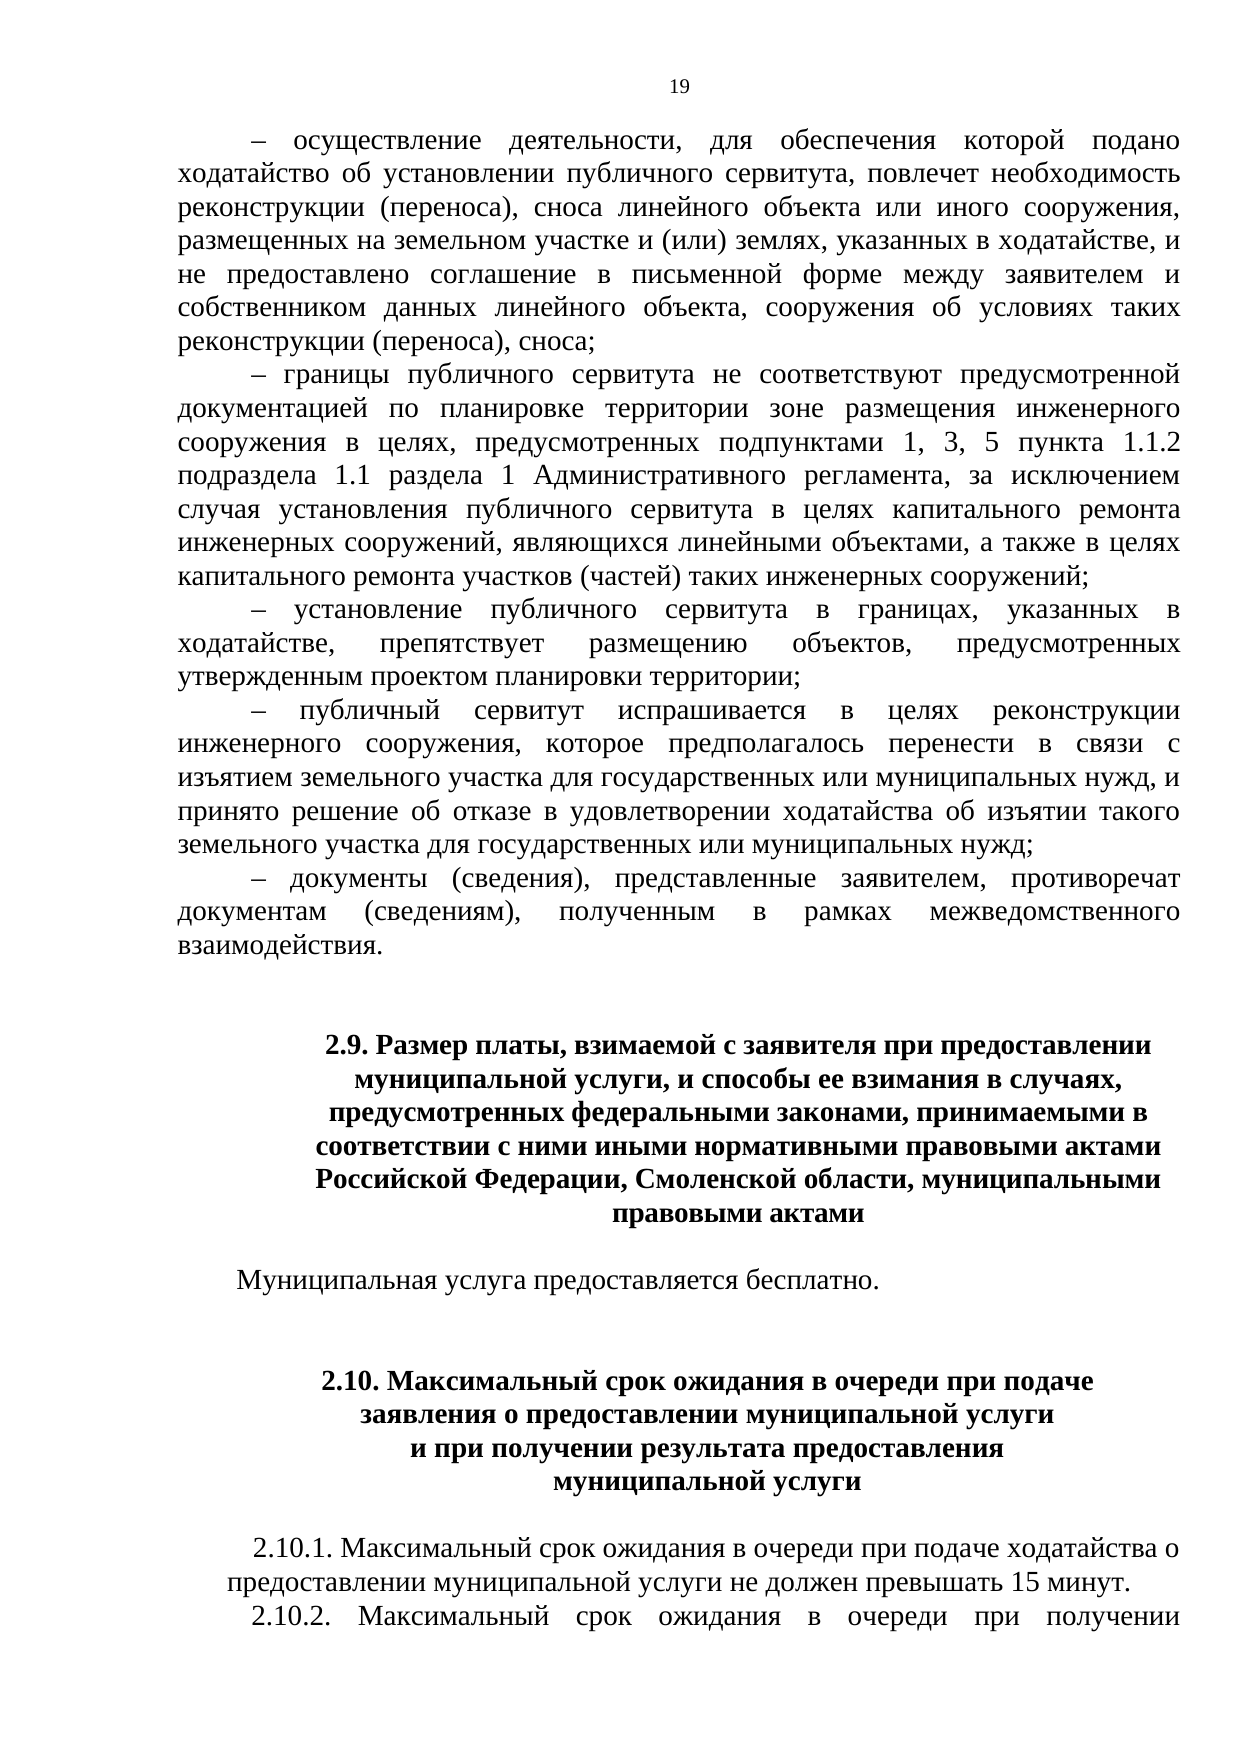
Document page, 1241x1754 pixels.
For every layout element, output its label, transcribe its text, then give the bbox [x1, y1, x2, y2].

text 2.9. Размер платы, взимаемой с заявителя при предоставлении [236, 1027, 1181, 1061]
text – документы (сведения), представленные заявителем, противоречат документам (сведениям), полученным в рамках межведомственного взаимодействия. [177, 860, 1181, 960]
text правовыми актами [236, 1195, 1181, 1229]
text – осуществление деятельности, для обеспечения которой подано ходатайство об установлении публичного сервитута, повлечет необходимость реконструкции (переноса), сноса линейного объекта или иного сооружения, размещенных на земельном участке и (или) землях, указанных в ходатайстве, и не предоставлено соглашение в письменной форме между заявителем и собственником данных линейного объекта, сооружения об условиях таких реконструкции (переноса), сноса; [177, 122, 1181, 357]
text соответствии с ними иными нормативными правовыми актами [236, 1128, 1181, 1162]
text 2.10. Максимальный срок ожидания в очереди при подаче [177, 1363, 1181, 1396]
text – установление публичного сервитута в границах, указанных в ходатайстве, препятствует размещению объектов, предусмотренных утвержденным проектом планировки территории; [177, 591, 1181, 692]
text – границы публичного сервитута не соответствуют предусмотренной документацией по планировке территории зоне размещения инженерного сооружения в целях, предусмотренных подпунктами 1, 3, 5 пункта 1.1.2 подраздела 1.1 раздела 1 Административного регламента, за исключением случая установления публичного сервитута в целях капитального ремонта инженерных сооружений, являющихся линейными объектами, а также в целях капитального ремонта участков (частей) таких инженерных сооружений; [177, 357, 1181, 591]
text заявления о предоставлении муниципальной услуги [177, 1396, 1181, 1430]
text муниципальной услуги [177, 1463, 1181, 1497]
text Российской Федерации, Смоленской области, муниципальными [236, 1162, 1181, 1195]
text – публичный сервитут испрашивается в целях реконструкции инженерного сооружения, которое предполагалось перенести в связи с изъятием земельного участка для государственных или муниципальных нужд, и принято решение об отказе в удовлетворении ходатайства об изъятии такого земельного участка для государственных или муниципальных нужд; [177, 692, 1181, 860]
text Муниципальная услуга предоставляется бесплатно. [177, 1262, 1181, 1296]
text предусмотренных федеральными законами, принимаемыми в [236, 1094, 1181, 1128]
text и при получении результата предоставления [177, 1430, 1181, 1463]
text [177, 1598, 1181, 1631]
text муниципальной услуги, и способы ее взимания в случаях, [236, 1061, 1181, 1094]
text 2.10.1. Максимальный срок ожидания в очереди при подаче ходатайства о предоставлении муниципальной услуги не должен превышать 15 минут. [177, 1531, 1181, 1598]
